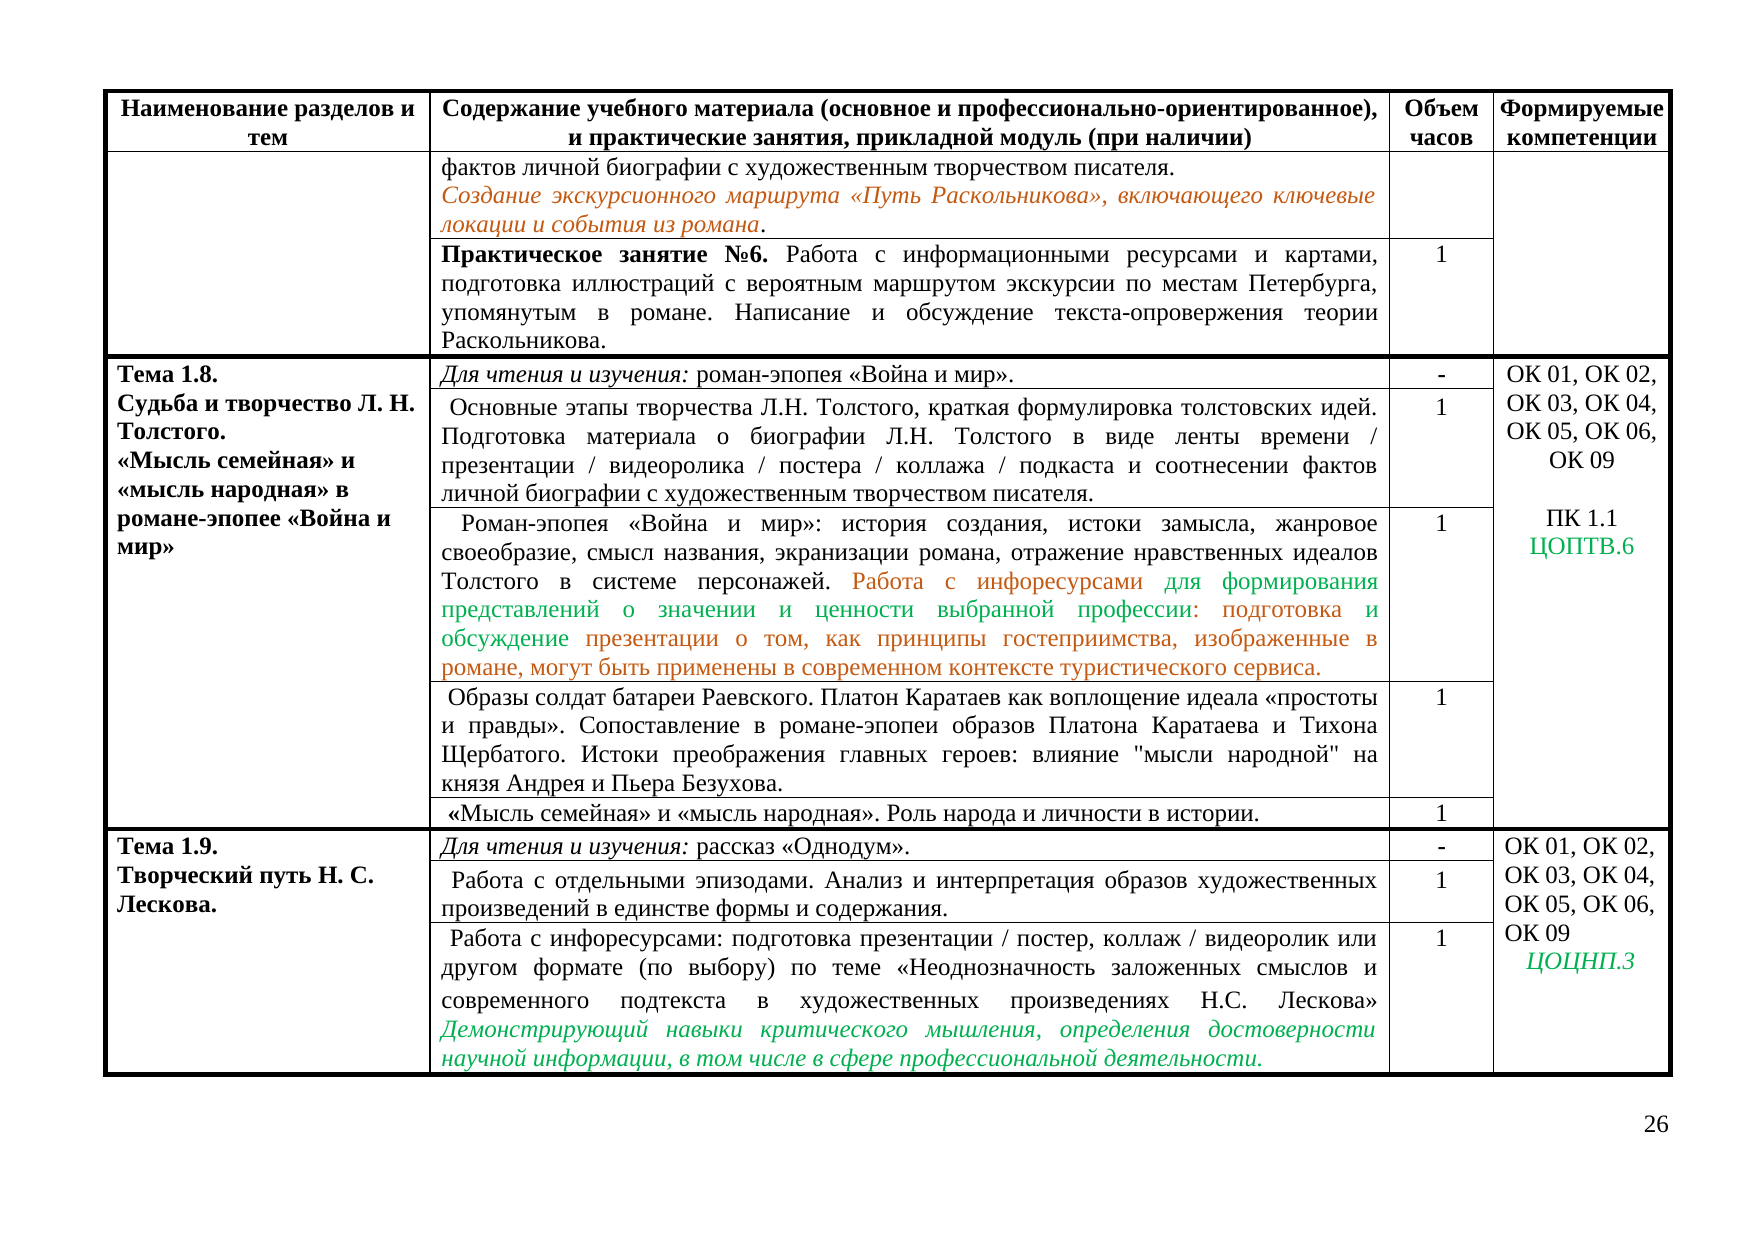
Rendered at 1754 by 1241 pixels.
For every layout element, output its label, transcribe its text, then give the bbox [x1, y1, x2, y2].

table_header Объем часов [1390, 93, 1493, 151]
table_cell - [1390, 359, 1493, 388]
table_cell Тема 1.9. Творческий путь Н. С. Лескова. [108, 831, 429, 1072]
table_cell 1 [1390, 152, 1493, 238]
table_cell Работа с инфоресурсами: подготовка презентации / постер, коллаж / видеоролик или другом формате (по выбору) по теме «Неоднозначность заложенных смыслов и современного подтекста в художественных произведениях Н.С. Лескова» Демонстрирующий навыки критического мышления, определения достоверности научной информации, в том числе в сфере профессиональной деятельности. [431, 923, 1389, 1072]
table_cell Для чтения и изучения: рассказ «Однодум». [431, 831, 1389, 860]
table_cell 1 [1390, 508, 1493, 681]
table_cell Образы солдат батареи Раевского. Платон Каратаев как воплощение идеала «простоты и правды». Сопоставление в романе-эпопеи образов Платона Каратаева и Тихона Щербатого. Истоки преображения главных героев: влияние "мысли народной" на князя Андрея и Пьера Безухова. [431, 682, 1389, 797]
table_cell ОК 01, ОК 02, ОК 03, ОК 04, ОК 05, ОК 06, ОК 09 ПК 1.1 ЦОПТВ.6 [1494, 359, 1668, 827]
table_cell - [1390, 831, 1493, 860]
table_cell 1 [1390, 798, 1493, 827]
table_cell 1 [1390, 861, 1493, 922]
table_cell Практическое занятие №6. Работа с информационными ресурсами и картами, подготовка иллюстраций с вероятным маршрутом экскурсии по местам Петербурга, упомянутым в романе. Написание и обсуждение текста-опровержения теории Раскольникова. [431, 239, 1389, 354]
table_cell 1 [1390, 682, 1493, 797]
table_cell «Мысль семейная» и «мысль народная». Роль народа и личности в истории. [431, 798, 1389, 827]
table_header Содержание учебного материала (основное и профессионально-ориентированное), и практические занятия, прикладной модуль (при наличии) [431, 93, 1389, 151]
table_cell ОК 01, ОК 02, ОК 03, ОК 04, ОК 05, ОК 06, ОК 09 ЦОЦНП.3 [1494, 831, 1668, 1072]
table_cell Тема 1.8. Судьба и творчество Л. Н. Толстого. «Мысль семейная» и «мысль народная» в романе-эпопее «Война и мир» [108, 359, 429, 827]
table_cell 1 [1390, 239, 1493, 354]
table_header Формируемые компетенции [1494, 93, 1668, 151]
table_cell Работа с отдельными эпизодами. Анализ и интерпретация образов художественных произведений в единстве формы и содержания. [431, 861, 1389, 922]
table_cell Роман-эпопея «Война и мир»: история создания, истоки замысла, жанровое своеобразие, смысл названия, экранизации романа, отражение нравственных идеалов Толстого в системе персонажей. Работа с инфоресурсами для формирования представлений о значении и ценности выбранной профессии: подготовка и обсуждение презентации о том, как принципы гостеприимства, изображенные в романе, могут быть применены в современном контексте туристического сервиса. [431, 508, 1389, 681]
table_cell Для чтения и изучения: роман-эпопея «Война и мир». [431, 359, 1389, 388]
table_cell 1 [1390, 923, 1493, 1072]
table_cell 1 [1390, 389, 1493, 507]
table_header Наименование разделов и тем [108, 93, 429, 151]
table_cell Основные этапы творчества Л.Н. Толстого, краткая формулировка толстовских идей. Подготовка материала о биографии Л.Н. Толстого в виде ленты времени / презентации / видеоролика / постера / коллажа / подкаста и соотнесении фактов личной биографии с художественным творчеством писателя. [431, 389, 1389, 507]
